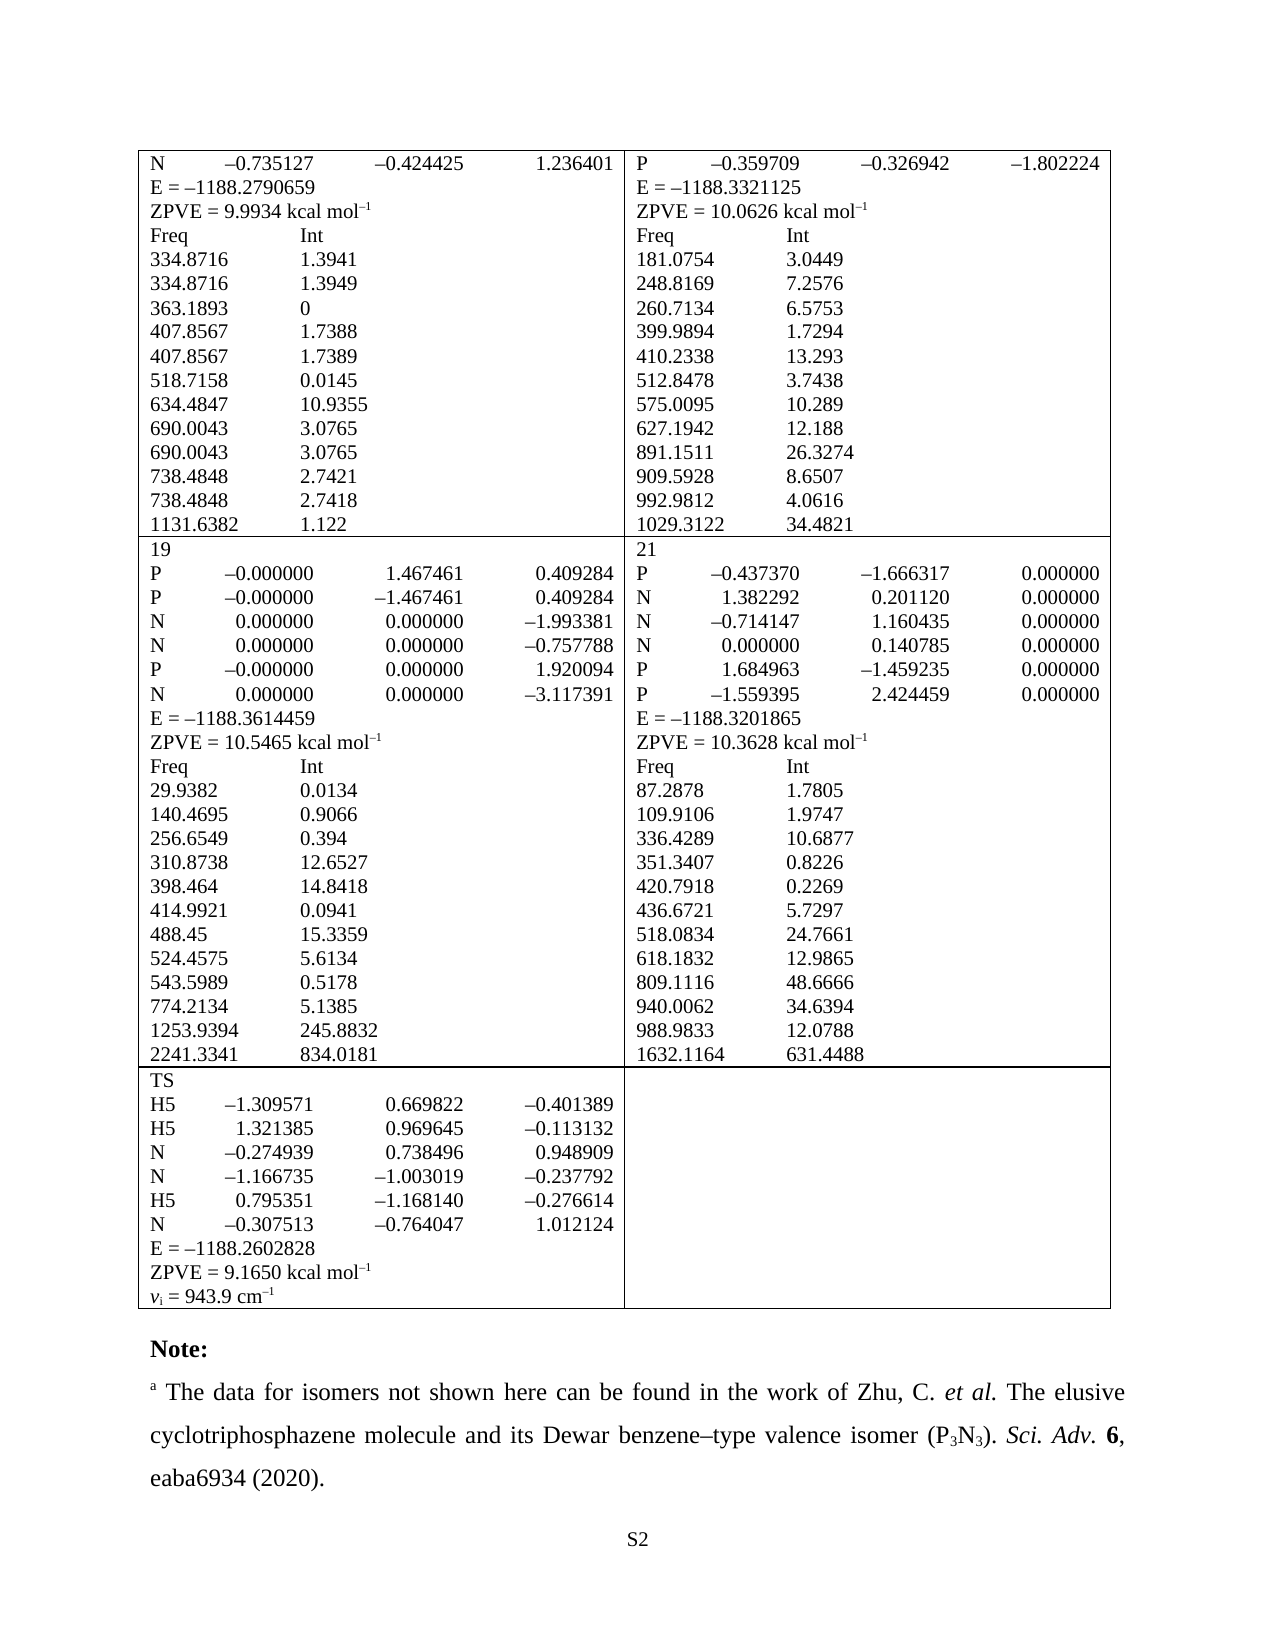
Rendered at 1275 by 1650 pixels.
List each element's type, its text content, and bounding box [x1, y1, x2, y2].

table_cell TS H5 –1.309571 0.669822 –0.401389 H5 1.321385 0.969645 –0.113132 N –0.274939 0.738496 0.948909 N –1.166735 –1.003019 –0.237792 H5 0.795351 –1.168140 –0.276614 N –0.307513 –0.764047 1.012124 E = –1188.2602828 ZPVE = 9.1650 kcal mol–1 νi = 943.9 cm–1 [139, 1068, 624, 1308]
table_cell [625, 151, 1110, 536]
table_cell 21 P –0.437370 –1.666317 0.000000 N 1.382292 0.201120 0.000000 N –0.714147 1.160435 0.000000 N 0.000000 0.140785 0.000000 P 1.684963 –1.459235 0.000000 P –1.559395 2.424459 0.000000 E = –1188.3201865 ZPVE = 10.3628 kcal mol–1 Freq Int 87.2878 1.7805 109.9106 1.9747 336.4289 10.6877 351.3407 0.8226 420.7918 0.2269 436.6721 5.7297 518.0834 24.7661 618.1832 12.9865 809.1116 48.6666 940.0062 34.6394 988.9833 12.0788 1632.1164 631.4488 [625, 537, 1110, 1066]
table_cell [139, 151, 624, 536]
table_cell [625, 1068, 1110, 1308]
text a The data for isomers not shown here can be found in the work of Zhu, C. et al. The elusive cyclotriphosphazene molecule and its Dewar benzene–type valence isomer (P3N3). Sci. Adv. 6, eaba6934 (2020). [150, 1377, 1125, 1492]
text Note: [150, 1334, 1125, 1363]
table_cell 19 P –0.000000 1.467461 0.409284 P –0.000000 –1.467461 0.409284 N 0.000000 0.000000 –1.993381 N 0.000000 0.000000 –0.757788 P –0.000000 0.000000 1.920094 N 0.000000 0.000000 –3.117391 E = –1188.3614459 ZPVE = 10.5465 kcal mol–1 Freq Int 29.9382 0.0134 140.4695 0.9066 256.6549 0.394 310.8738 12.6527 398.464 14.8418 414.9921 0.0941 488.45 15.3359 524.4575 5.6134 543.5989 0.5178 774.2134 5.1385 1253.9394 245.8832 2241.3341 834.0181 [139, 537, 624, 1066]
